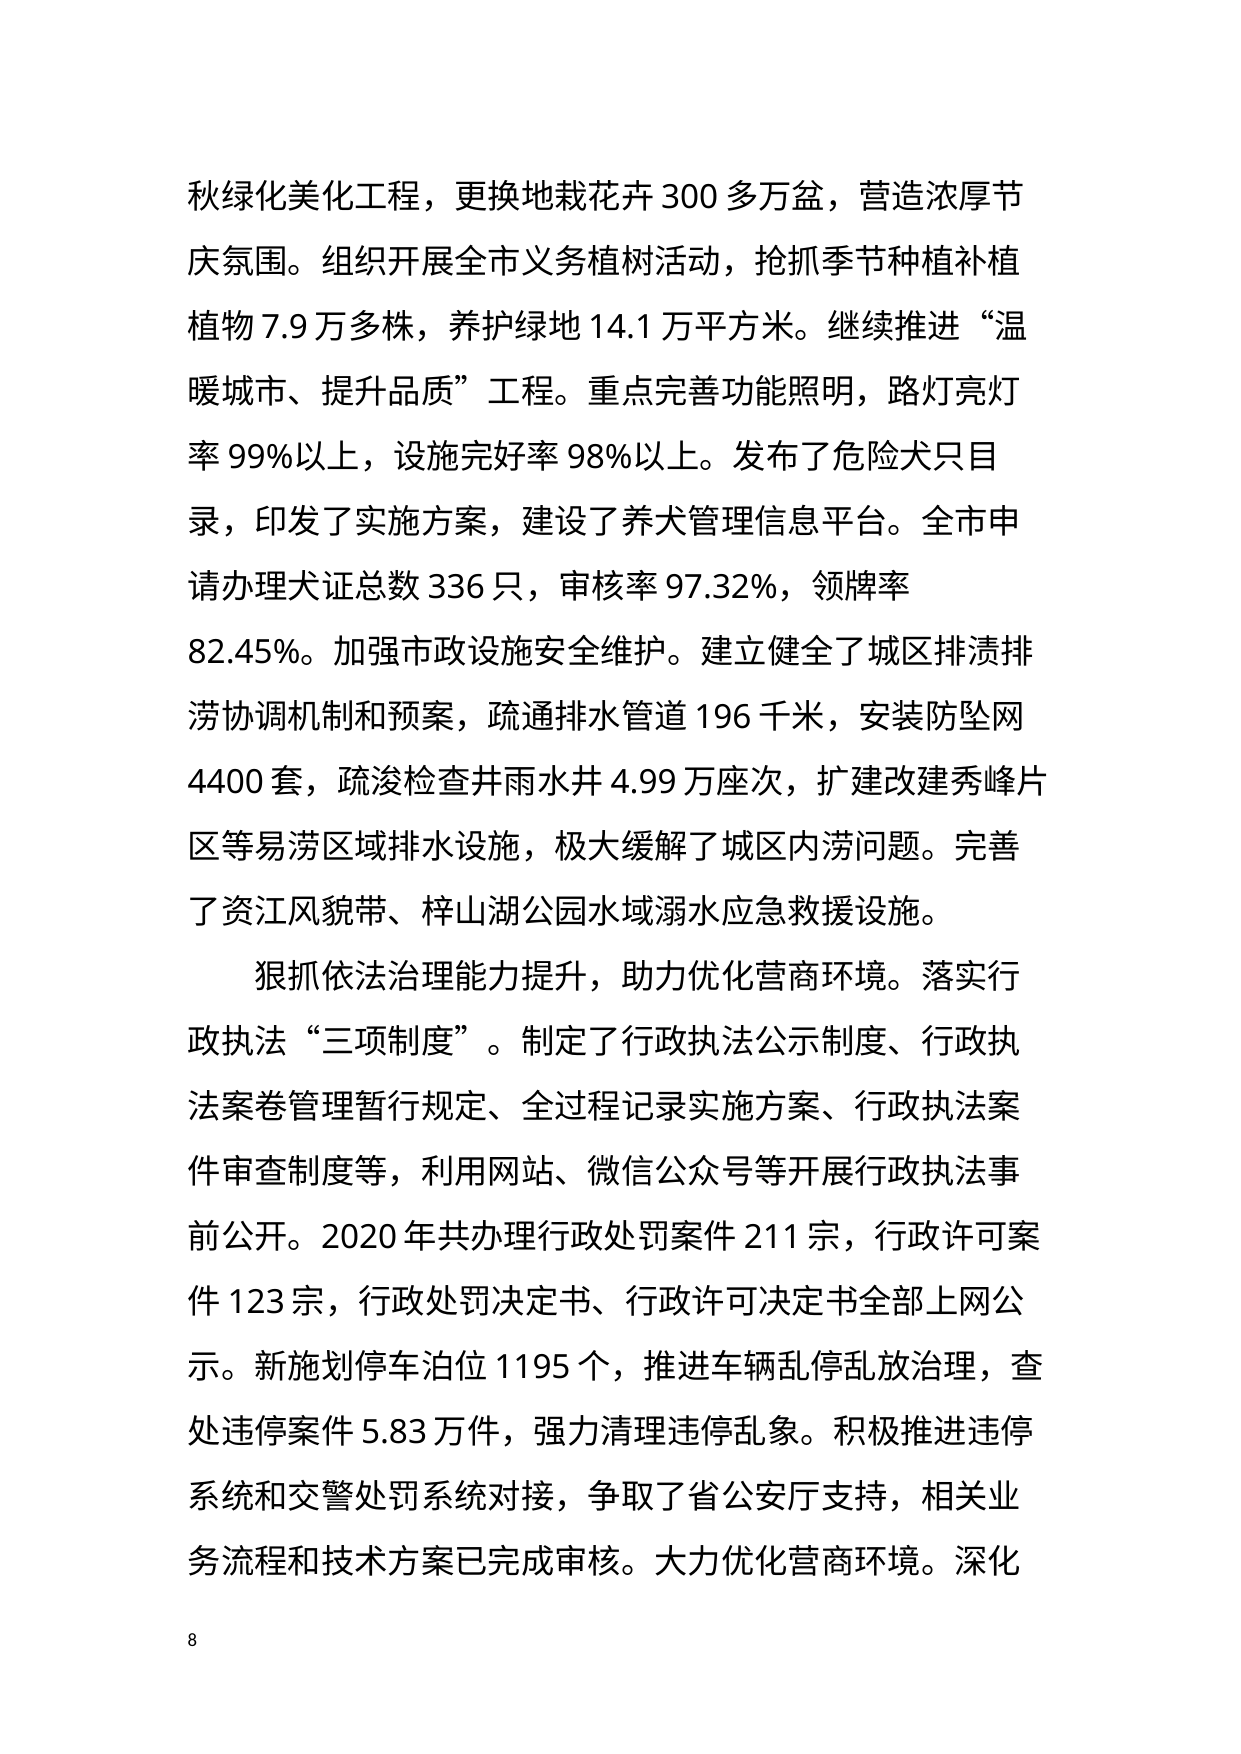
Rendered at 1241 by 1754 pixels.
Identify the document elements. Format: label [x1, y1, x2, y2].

text [187, 942, 1053, 1592]
text [187, 162, 1053, 942]
